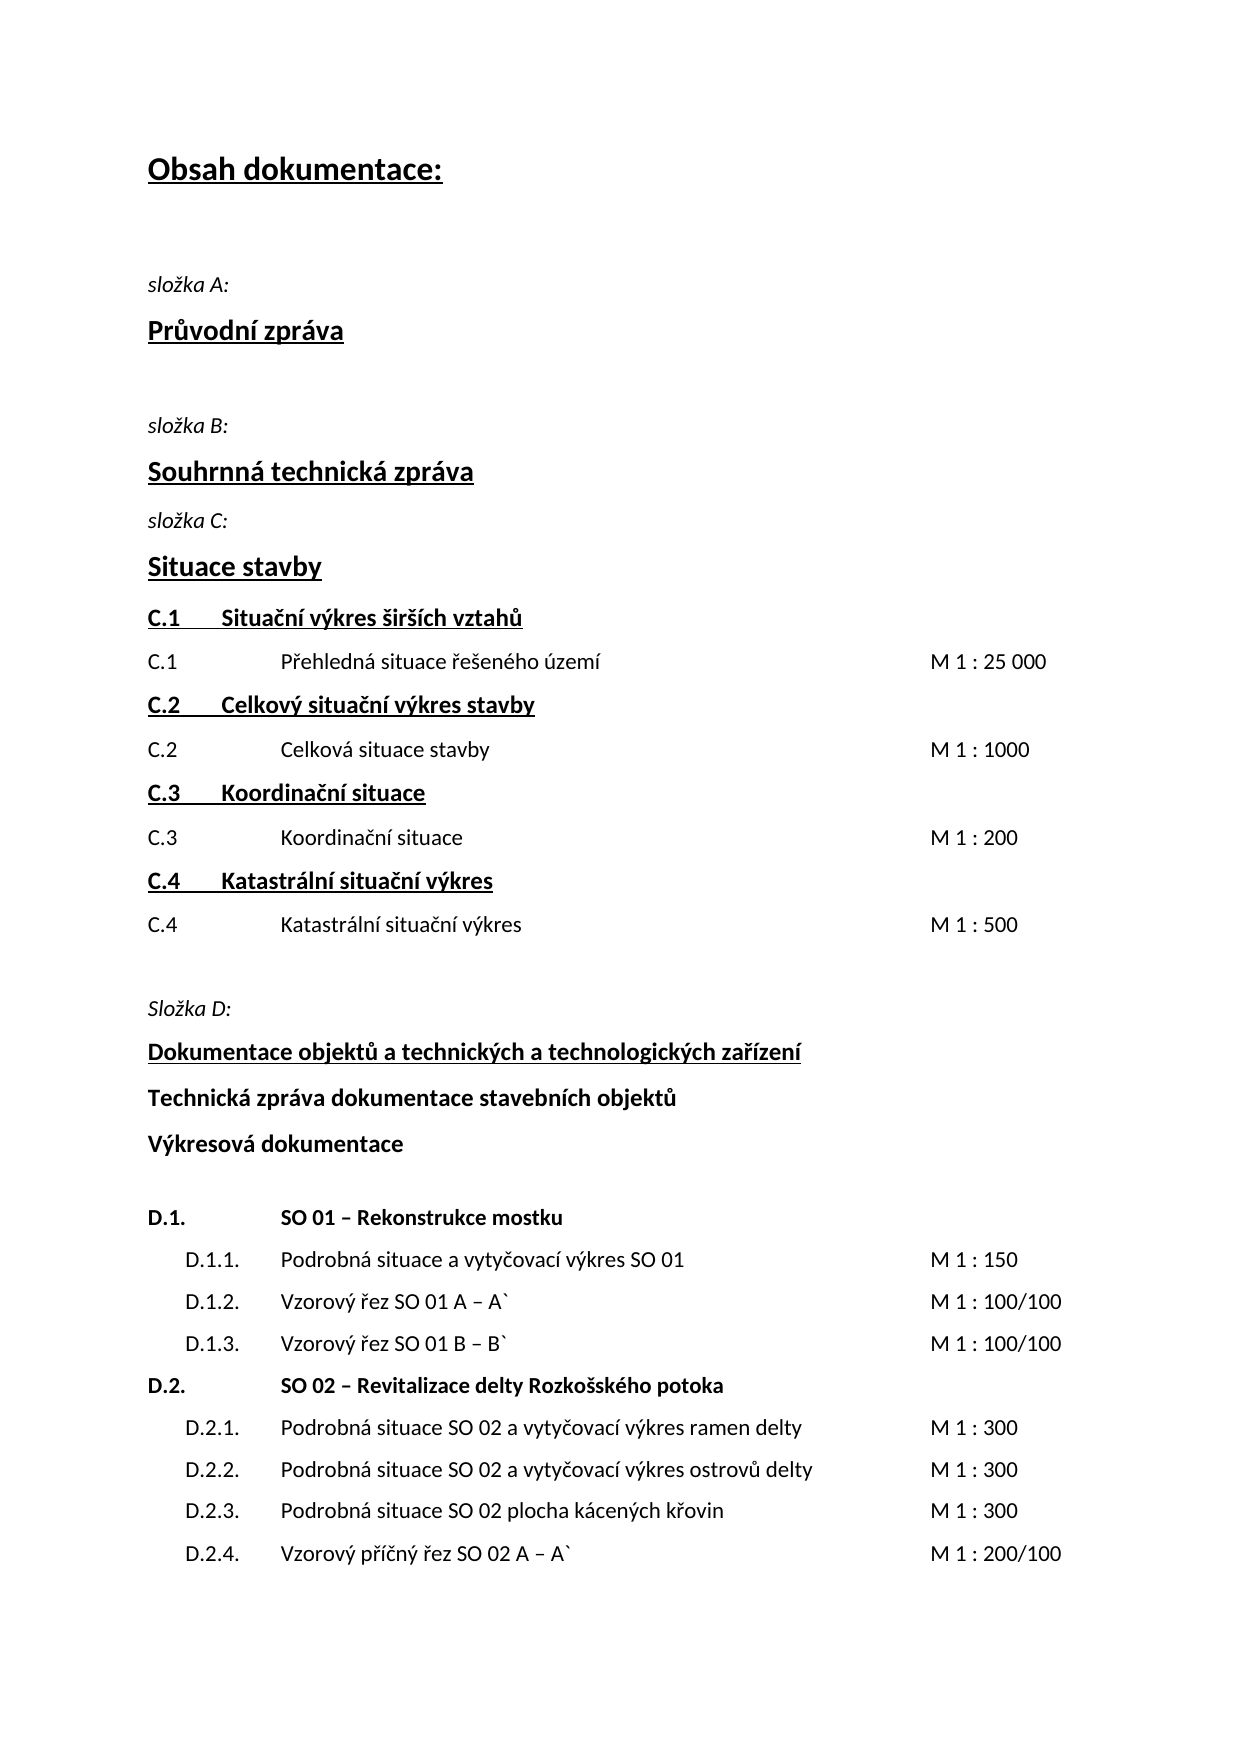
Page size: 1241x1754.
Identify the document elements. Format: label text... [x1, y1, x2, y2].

list Podrobná situace SO 02 a vytyčovací výkres ostrovů delty M 1 : 300 [185, 1455, 1093, 1483]
text Situace stavby [148, 548, 1093, 584]
text Složka D: [148, 994, 1093, 1022]
text Výkresová dokumentace [148, 1128, 1093, 1158]
list SO 02 – Revitalizace delty Rozkošského potoka [148, 1371, 1093, 1399]
text Souhrnná technická zpráva [148, 453, 1093, 488]
text složka B: [148, 411, 1093, 439]
text Technická zpráva dokumentace stavebních objektů [148, 1082, 1093, 1113]
list Vzorový řez SO 01 A – A` M 1 : 100/100 [185, 1287, 1093, 1315]
list Podrobná situace a vytyčovací výkres SO 01 M 1 : 150 [185, 1245, 1093, 1273]
text C.3 Koordinační situace [148, 777, 1093, 808]
text C.1 Situační výkres širších vztahů [148, 602, 1093, 632]
text složka A: [148, 270, 1093, 298]
text Obsah dokumentace: [148, 148, 1093, 188]
text C.2 Celkový situační výkres stavby [148, 689, 1093, 720]
text C.4 Katastrální situační výkres [148, 865, 1093, 895]
list SO 01 – Rekonstrukce mostku [148, 1203, 1093, 1231]
list Vzorový řez SO 01 B – B` M 1 : 100/100 [185, 1329, 1093, 1357]
list Vzorový příčný řez SO 02 A – A` M 1 : 200/100 [185, 1539, 1093, 1567]
text C.2 Celková situace stavby M 1 : 1000 [148, 735, 1093, 763]
text složka C: [148, 506, 1093, 534]
text Dokumentace objektů a technických a technologických zařízení [148, 1036, 1093, 1067]
text C.3 Koordinační situace M 1 : 200 [148, 823, 1093, 851]
text C.4 Katastrální situační výkres M 1 : 500 [148, 911, 1093, 938]
list Podrobná situace SO 02 plocha kácených křovin M 1 : 300 [185, 1497, 1093, 1525]
list Podrobná situace SO 02 a vytyčovací výkres ramen delty M 1 : 300 [185, 1413, 1093, 1441]
text Průvodní zpráva [148, 312, 1093, 347]
text C.1 Přehledná situace řešeného území M 1 : 25 000 [148, 647, 1093, 675]
